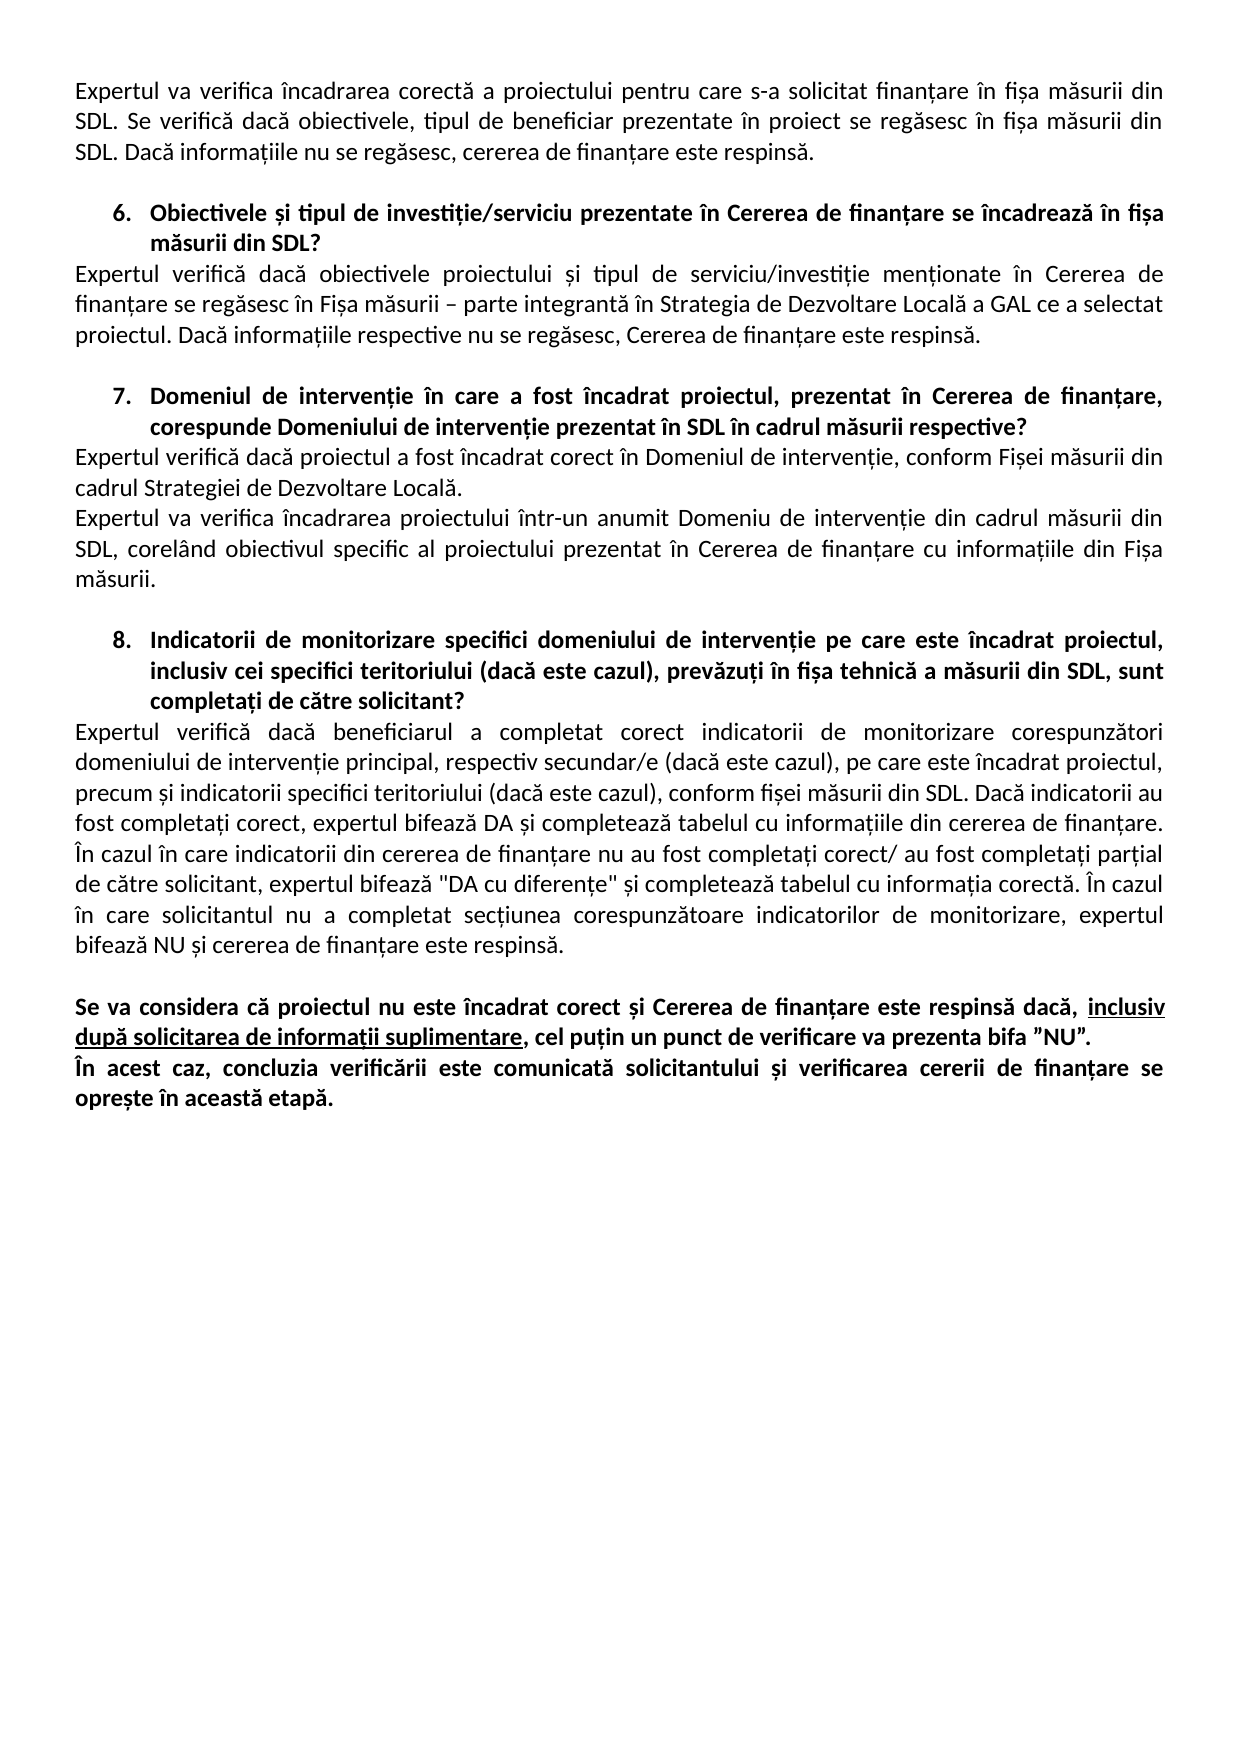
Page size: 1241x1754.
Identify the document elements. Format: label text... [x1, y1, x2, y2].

list Obiectivele și tipul de investiție/serviciu prezentate în Cererea de finanțare se încadrează în fișa măsurii din SDL? [112, 197, 1165, 258]
list Domeniul de intervenție în care a fost încadrat proiectul, prezentat în Cererea de finanțare, corespunde Domeniului de intervenție prezentat în SDL în cadrul măsurii respective? [112, 380, 1165, 441]
text Expertul verifică dacă obiectivele proiectului și tipul de serviciu/investiție menționate în Cererea de finanțare se regăsesc în Fișa măsurii – parte integrantă în Strategia de Dezvoltare Locală a GAL ce a selectat proiectul. Dacă informațiile respective nu se regăsesc, Cererea de finanțare este respinsă. [75, 258, 1165, 350]
text Expertul va verifica încadrarea corectă a proiectului pentru care s-a solicitat finanțare în fișa măsurii din SDL. Se verifică dacă obiectivele, tipul de beneficiar prezentate în proiect se regăsesc în fișa măsurii din SDL. Dacă informațiile nu se regăsesc, cererea de finanțare este respinsă. [75, 75, 1165, 167]
text În acest caz, concluzia verificării este comunicată solicitantului și verificarea cererii de finanțare se oprește în această etapă. [75, 1052, 1165, 1113]
list Indicatorii de monitorizare specifici domeniului de intervenție pe care este încadrat proiectul, inclusiv cei specifici teritoriului (dacă este cazul), prevăzuți în fișa tehnică a măsurii din SDL, sunt completați de către solicitant? [112, 624, 1165, 716]
text Expertul verifică dacă beneficiarul a completat corect indicatorii de monitorizare corespunzători domeniului de intervenție principal, respectiv secundar/e (dacă este cazul), pe care este încadrat proiectul, precum și indicatorii specifici teritoriului (dacă este cazul), conform fișei măsurii din SDL. Dacă indicatorii au fost completați corect, expertul bifează DA și completează tabelul cu informațiile din cererea de finanțare. În cazul în care indicatorii din cererea de finanțare nu au fost completați corect/ au fost completați parțial de către solicitant, expertul bifează "DA cu diferențe" și completează tabelul cu informația corectă. În cazul în care solicitantul nu a completat secțiunea corespunzătoare indicatorilor de monitorizare, expertul bifează NU și cererea de finanțare este respinsă. [75, 716, 1165, 960]
text Se va considera că proiectul nu este încadrat corect și Cererea de finanțare este respinsă dacă, inclusiv după solicitarea de informații suplimentare, cel puțin un punct de verificare va prezenta bifa ”NU”. [75, 991, 1165, 1052]
text Expertul va verifica încadrarea proiectului într-un anumit Domeniu de intervenție din cadrul măsurii din SDL, corelând obiectivul specific al proiectului prezentat în Cererea de finanțare cu informațiile din Fișa măsurii. [75, 502, 1165, 594]
text Expertul verifică dacă proiectul a fost încadrat corect în Domeniul de intervenție, conform Fișei măsurii din cadrul Strategiei de Dezvoltare Locală. [75, 441, 1165, 502]
